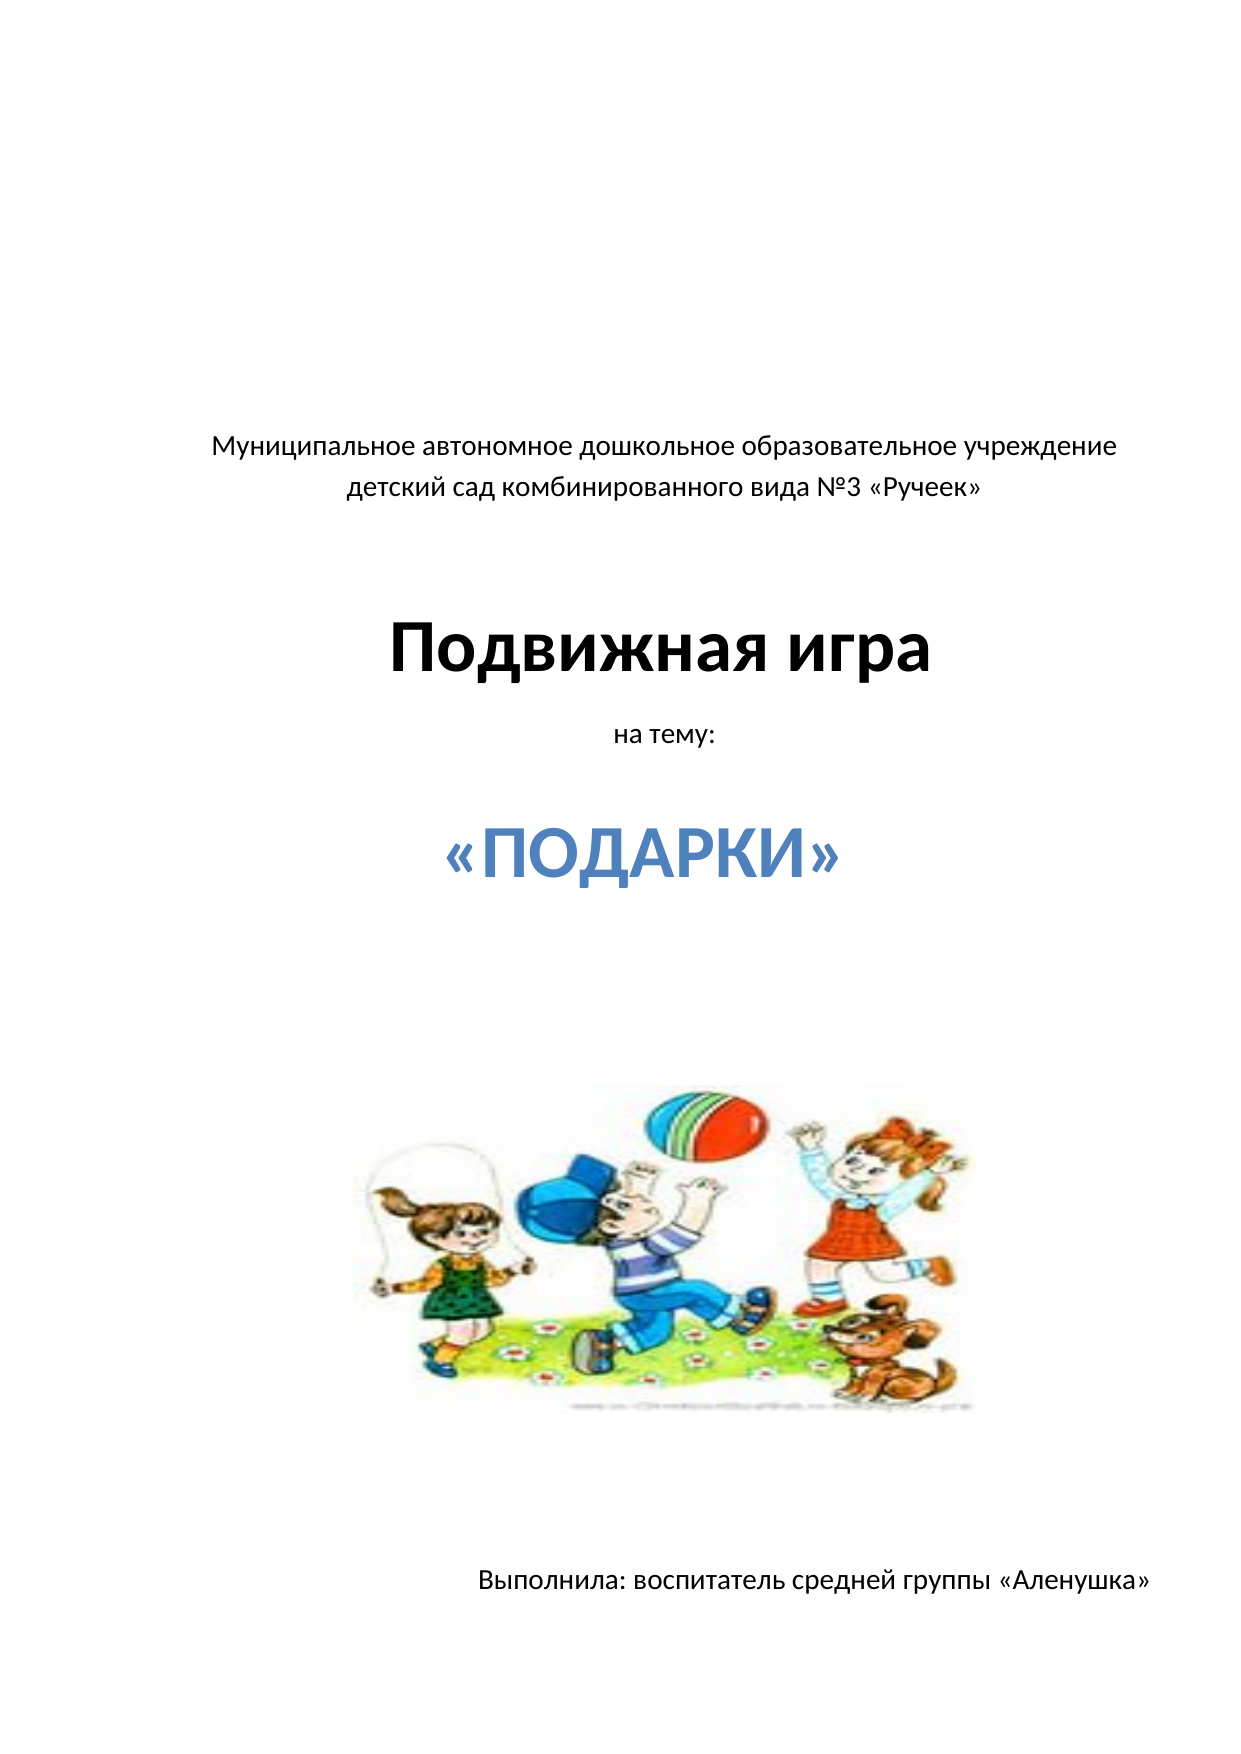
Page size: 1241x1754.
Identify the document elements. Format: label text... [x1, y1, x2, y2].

text Муниципальное автономное дошкольное образовательное учреждение детский сад комбинированного вида №3 «Ручеек» [177, 427, 1152, 503]
picture [352, 1085, 977, 1413]
text Выполнила: воспитатель средней группы «Аленушка» [177, 1561, 1152, 1596]
text на тему: [177, 715, 1152, 751]
